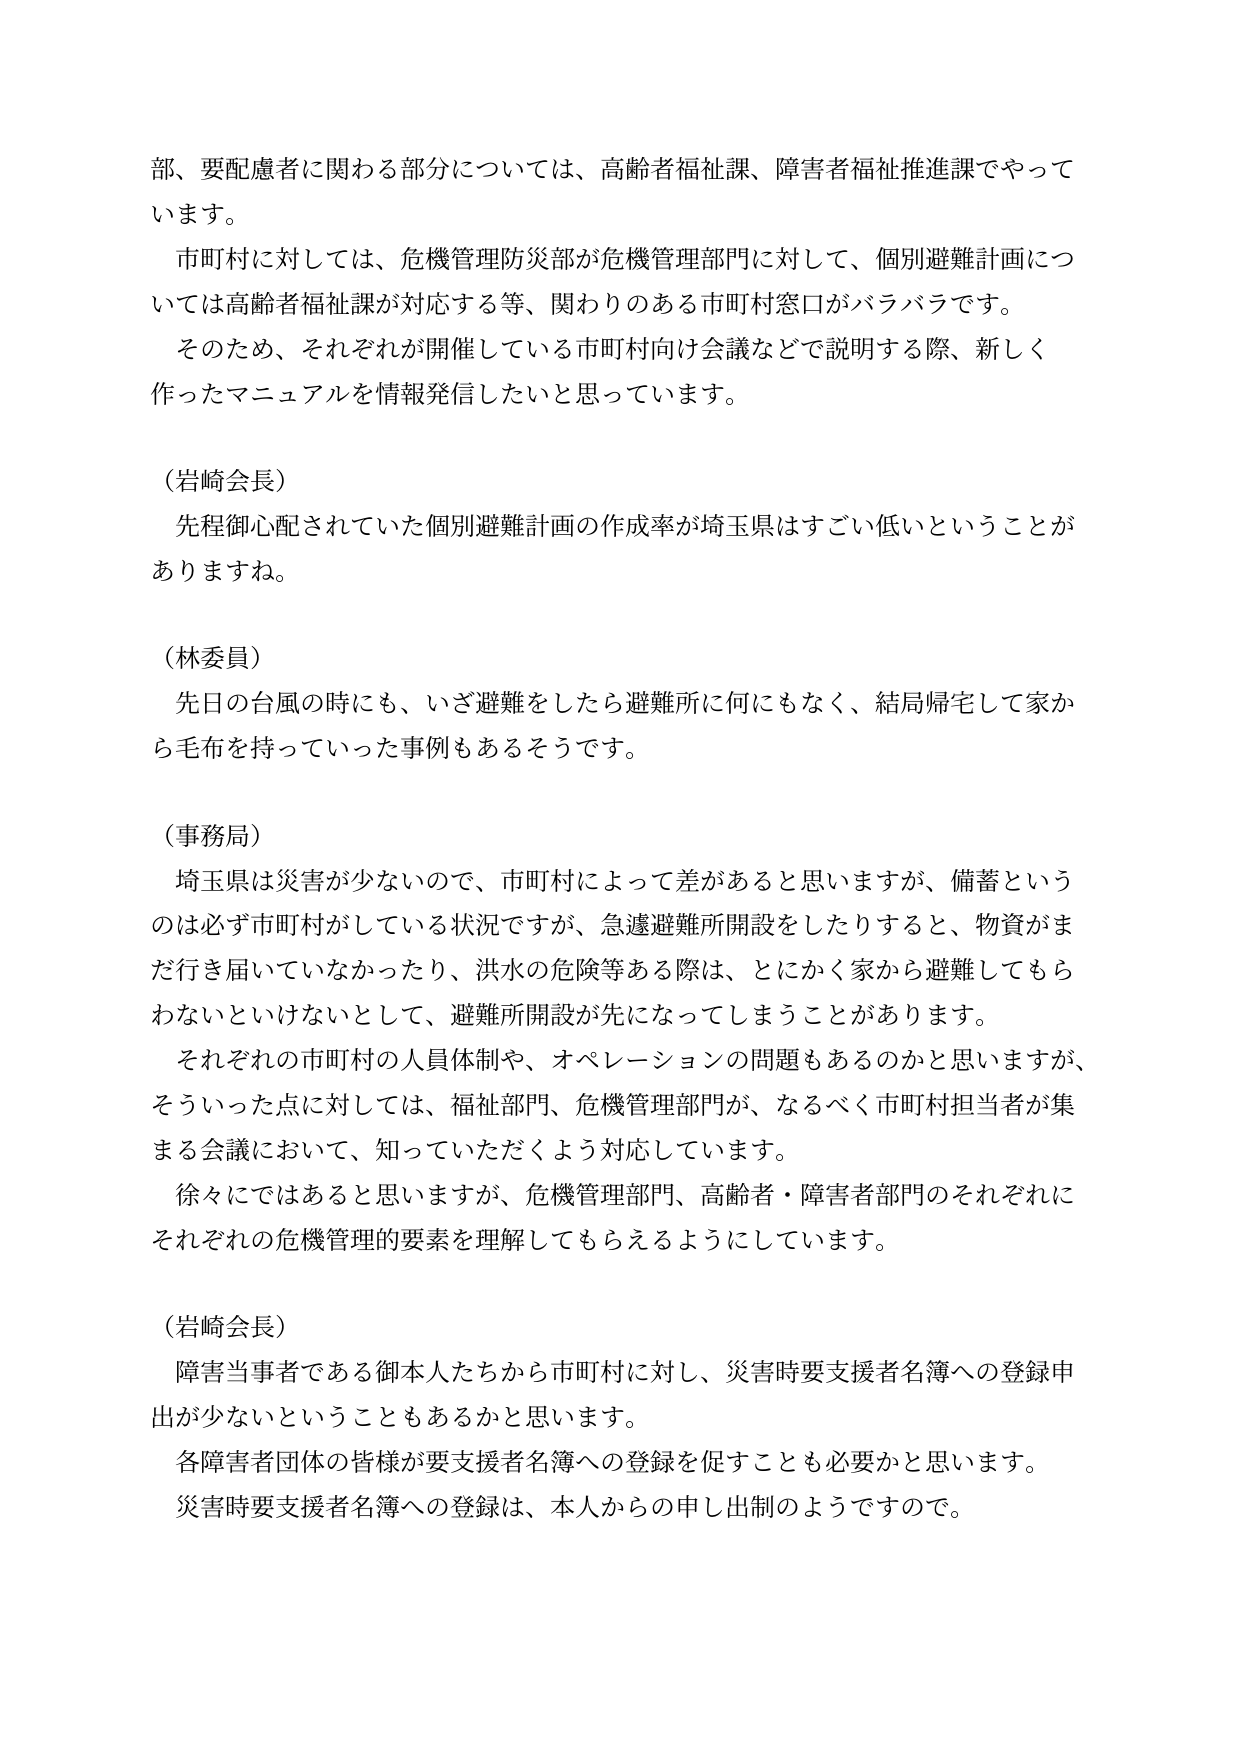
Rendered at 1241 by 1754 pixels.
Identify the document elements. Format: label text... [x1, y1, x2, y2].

text そのため、それぞれが開催している市町村向け会議などで説明する際、新しく作ったマニュアルを情報発信したいと思っています。 [150, 329, 1090, 410]
text （林委員） 先日の台風の時にも、いざ避難をしたら避難所に何にもなく、結局帰宅して家から毛布を持っていった事例もあるそうです。 [150, 639, 1090, 765]
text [150, 150, 1090, 321]
text （事務局） [150, 816, 1090, 852]
text 各障害者団体の皆様が要支援者名簿への登録を促すことも必要かと思います。 [150, 1442, 1090, 1478]
text 災害時要支援者名簿への登録は、本人からの申し出制のようですので。 [150, 1487, 1090, 1523]
text （岩崎会長） [150, 1308, 1090, 1344]
text 徐々にではあると思いますが、危機管理部門、高齢者・障害者部門のそれぞれにそれぞれの危機管理的要素を理解してもらえるようにしています。 [150, 1175, 1090, 1256]
text 障害当事者である御本人たちから市町村に対し、災害時要支援者名簿への登録申出が少ないということもあるかと思います。 [150, 1353, 1090, 1433]
text 先程御心配されていた個別避難計画の作成率が埼玉県はすごい低いということがありますね。 [150, 507, 1090, 588]
text （岩崎会長） [150, 462, 1090, 498]
text 埼玉県は災害が少ないので、市町村によって差があると思いますが、備蓄というのは必ず市町村がしている状況ですが、急遽避難所開設をしたりすると、物資がまだ行き届いていなかったり、洪水の危険等ある際は、とにかく家から避難してもらわないといけないとして、避難所開設が先になってしまうことがあります。 それぞれの市町村の人員体制や、オペレーションの問題もあるのかと思いますが、そういった点に対しては、福祉部門、危機管理部門が、なるべく市町村担当者が集まる会議において、知っていただくよう対応しています。 [150, 861, 1090, 1166]
